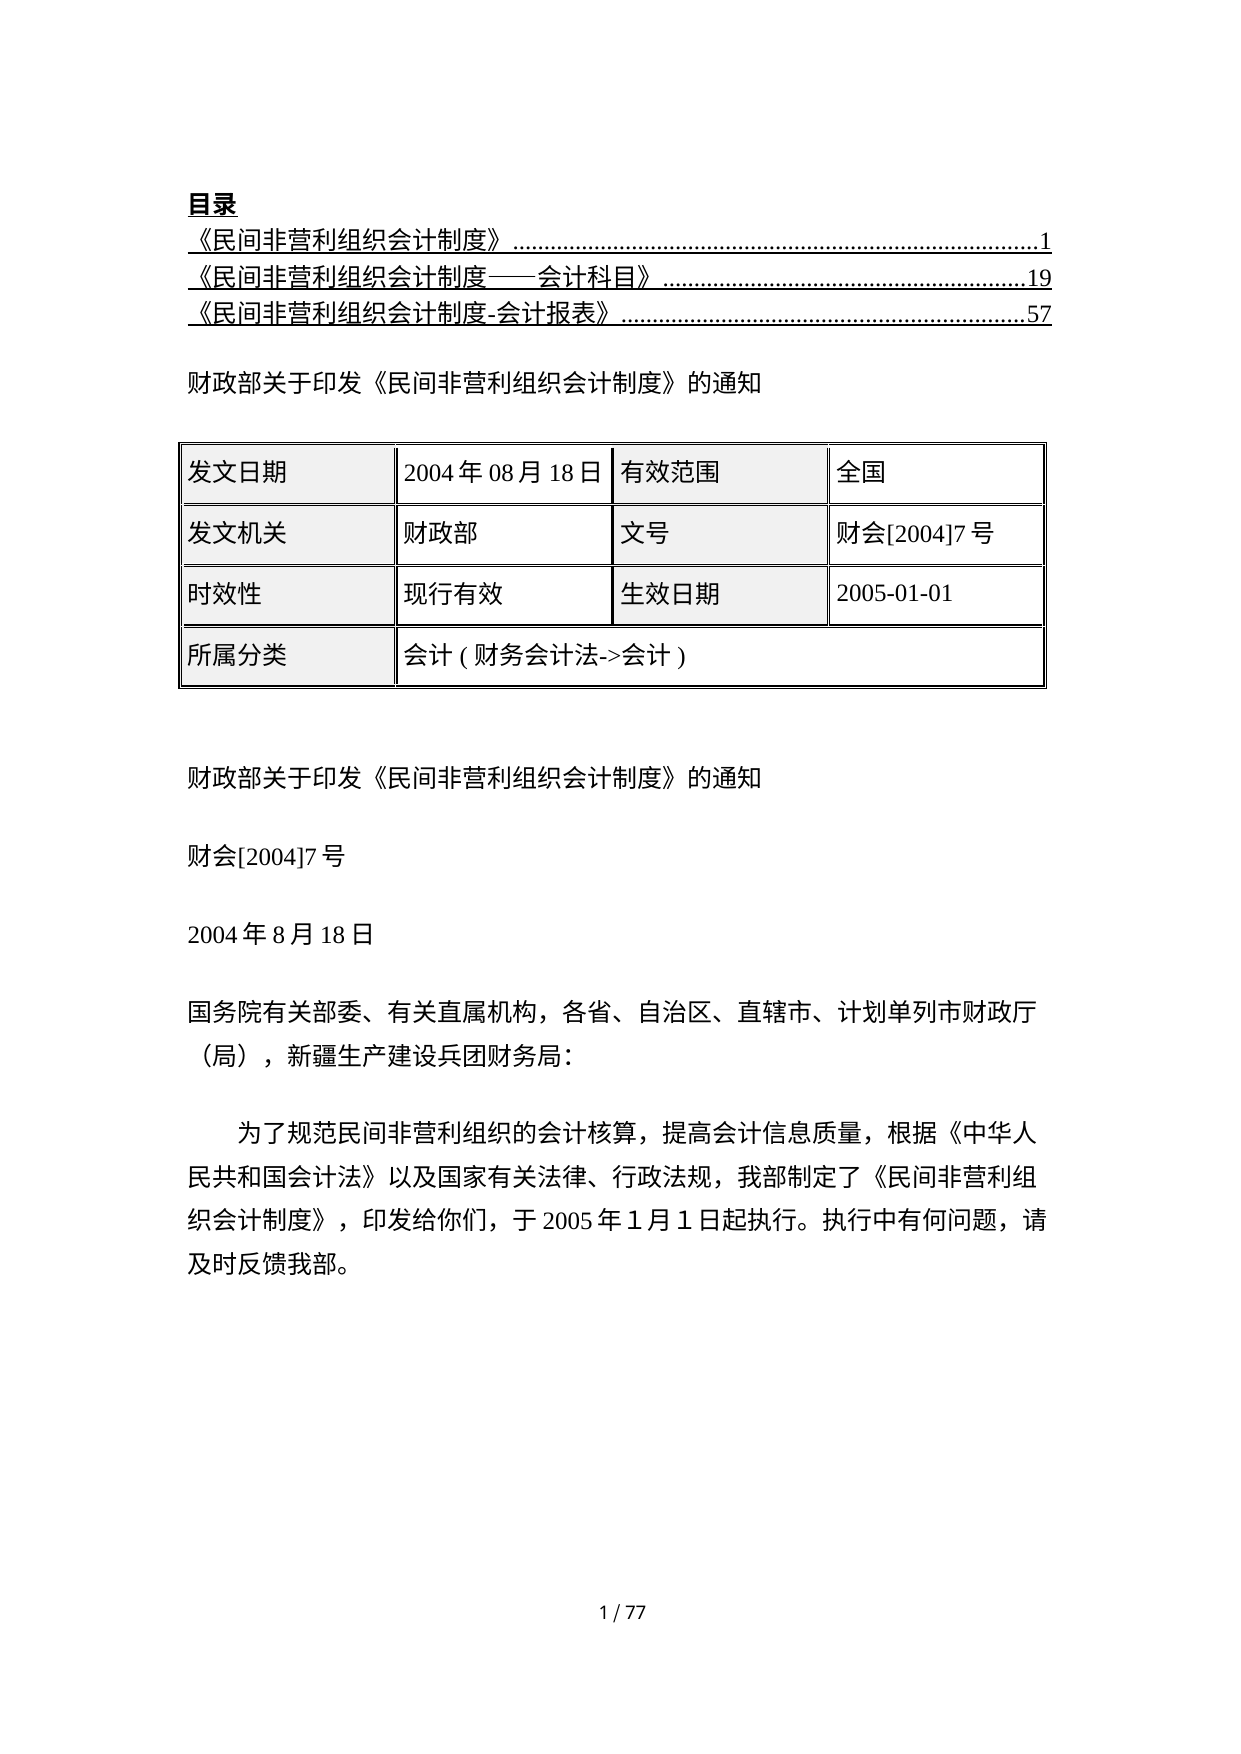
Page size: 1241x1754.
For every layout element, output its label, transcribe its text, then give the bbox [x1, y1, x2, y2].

table_cell 生效日期 [614, 567, 827, 624]
text 财政部关于印发《民间非营利组织会计制度》的通知 财会[2004]7号 2004年8月18日 国务院有关部委、有关直属机构，各省、自治区、直辖市、计划单列市财政厅（局），新疆生产建设兵团财务局： 为了规范民间非营利组织的会计核算，提高会计信息质量，根据《中华人民共和国会计法》以及国家有关法律、行政法规，我部制定了《民间非营利组织会计制度》，印发给你们，于2005年１月１日起执行。执行中有何问题，请及时反馈我部。 [187, 723, 1053, 1281]
text 目录 [187, 184, 1053, 221]
table_cell 2005-01-01 [830, 564, 1044, 624]
table_header 全国 [829, 445, 1043, 503]
table_header 2004年08月18日 [396, 445, 612, 503]
text 《民间非营利组织会计制度-会计报表》 57 [187, 293, 1053, 329]
table_cell 所属分类 [182, 624, 396, 685]
table_cell 财会[2004]7号 [829, 503, 1045, 563]
table_cell 财政部 [398, 506, 611, 563]
text 《民间非营利组织会计制度》 1 [187, 221, 1053, 257]
table_cell 时效性 [182, 564, 394, 624]
table_header 发文日期 [180, 443, 396, 503]
text 《民间非营利组织会计制度——会计科目》 19 [187, 257, 1053, 293]
table_cell 现行有效 [398, 567, 611, 624]
table_cell 发文机关 [180, 503, 396, 563]
table_cell 会计 ( 财务会计法->会计 ) [396, 624, 1044, 685]
table_cell 文号 [614, 506, 827, 563]
text 财政部关于印发《民间非营利组织会计制度》的通知 [187, 364, 1053, 400]
table_header 有效范围 [612, 445, 828, 503]
